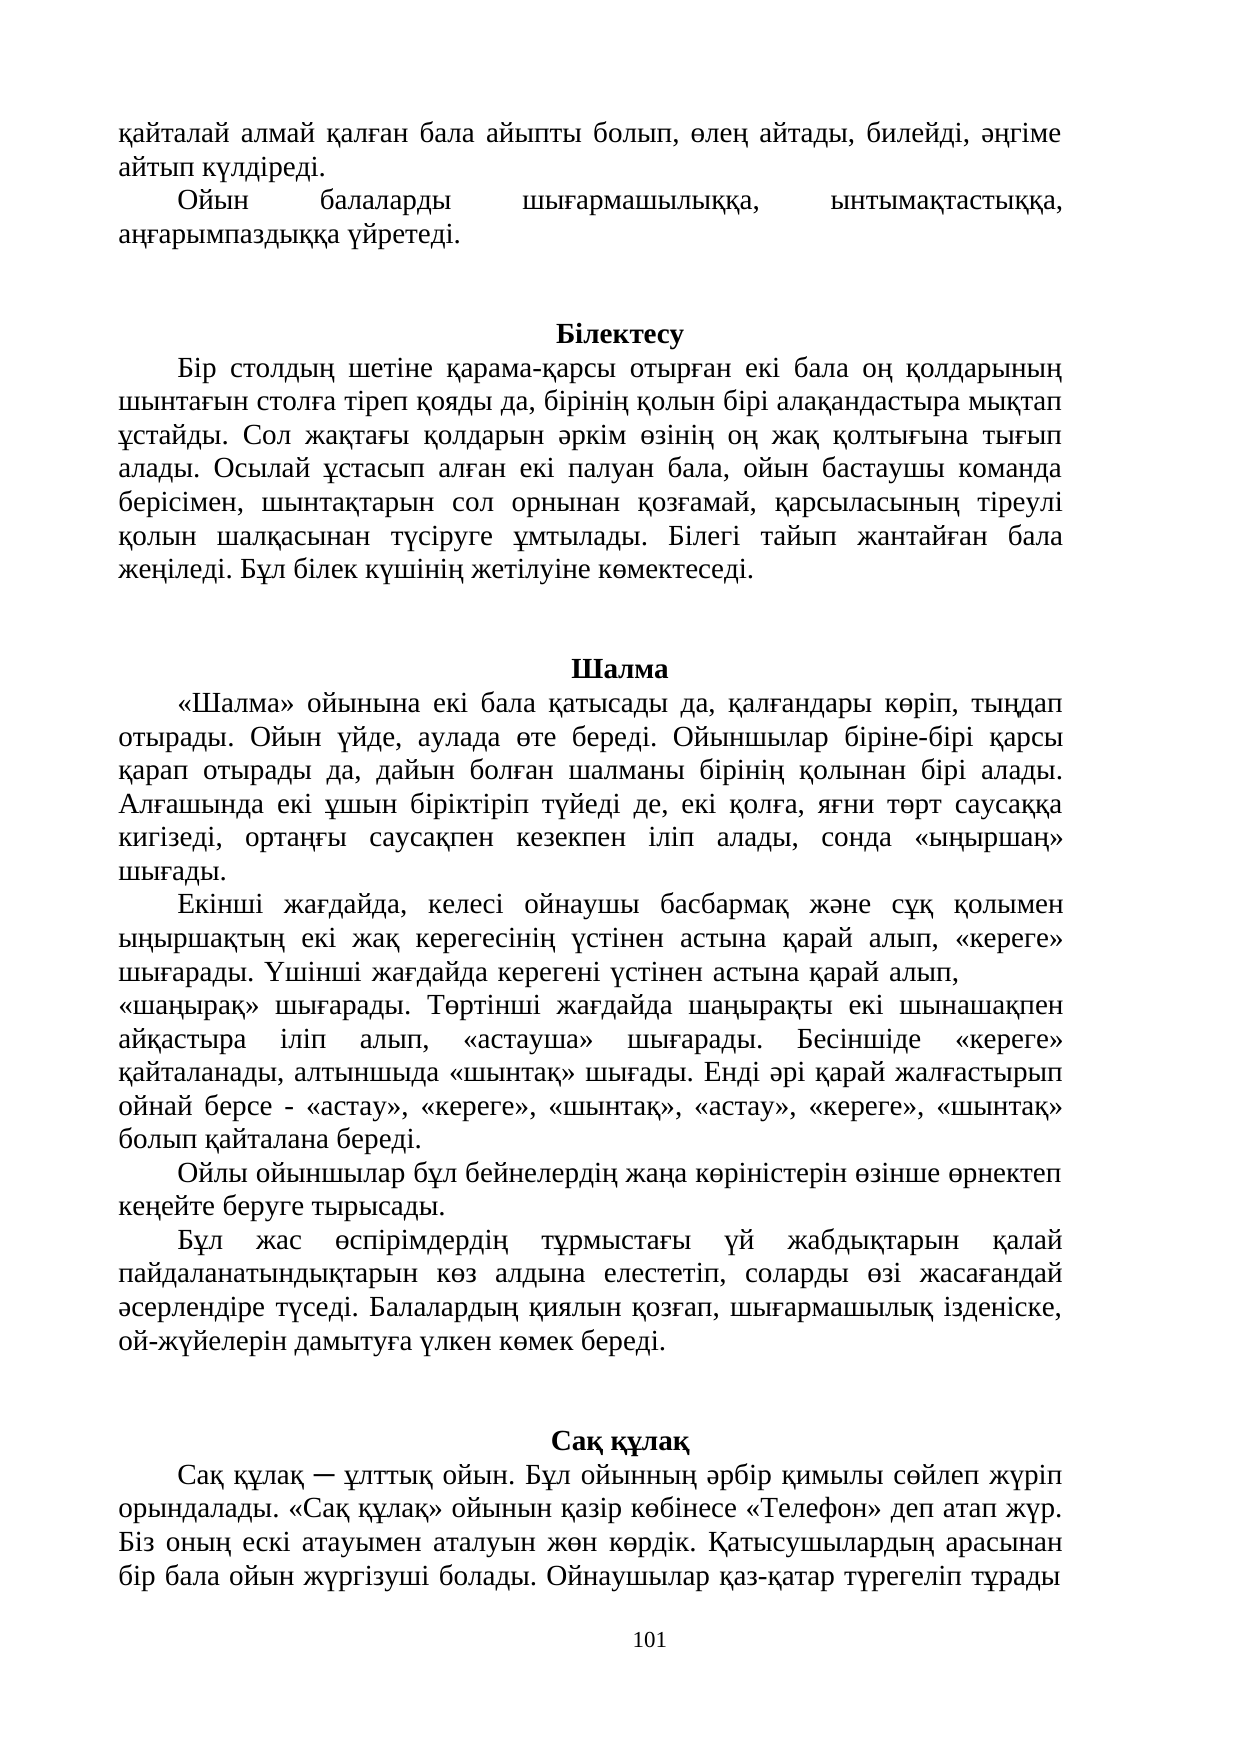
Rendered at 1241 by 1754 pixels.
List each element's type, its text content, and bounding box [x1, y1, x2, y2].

text қайталай алмай қалған бала айыпты болып, өлең айтады, билейді, әңгіме айтып күлдіреді. [118, 115, 1062, 182]
subtitle Білектесу [116, 317, 1124, 350]
subtitle Шалма [115, 652, 1124, 685]
text Екінші жағдайда, келесі ойнаушы басбармақ және сұқ қолымен ыңыршақтың екі жақ керегесінің үстінен астына қарай алып, «кереге» шығарады. Үшінші жағдайда керегені үстінен астына қарай алып, [118, 887, 1063, 987]
text Бір столдың шетіне қарама-қарсы отырған екі бала оң қолдарының шынтағын столға тіреп қояды да, бірінің қолын бірі алақандастыра мықтап ұстайды. Сол жақтағы қолдарын әркім өзінің оң жақ қолтығына тығып алады. Осылай ұстасып алған екі палуан бала, ойын бастаушы команда берісімен, шынтақтарын сол орнынан қозғамай, қарсыласының тіреулі қолын шалқасынан түсіруге ұмтылады. Білегі тайып жантайған бала жеңіледі. Бұл білек күшінің жетілуіне көмектеседі. [118, 350, 1063, 585]
text «шаңырақ» шығарады. Төртінші жағдайда шаңырақты екі шынашақпен айқастыра іліп алып, «астауша» шығарады. Бесіншіде «кереге» қайталанады, алтыншыда «шынтақ» шығады. Енді әрі қарай жалғастырып ойнай берсе - «астау», «кереге», «шынтақ», «астау», «кереге», «шынтақ» болып қайталана береді. [118, 987, 1063, 1155]
text Сақ құлақ ─ ұлттық ойын. Бұл ойынның әрбір қимылы сөйлеп жүріп орындалады. «Сақ құлақ» ойынын қазір көбінесе «Телефон» деп атап жүр. Біз оның ескі атауымен аталуын жөн көрдік. Қатысушылардың арасынан бір бала ойын жүргізуші болады. Ойнаушылар қаз-қатар түрегеліп тұрады [118, 1457, 1063, 1591]
subtitle Сақ құлақ [551, 1424, 1173, 1457]
text Ойлы ойыншылар бұл бейнелердің жаңа көріністерін өзінше өрнектеп кеңейте беруге тырысады. [118, 1155, 1063, 1222]
text Бұл жас өспірімдердің тұрмыстағы үй жабдықтарын қалай пайдаланатындықтарын көз алдына елестетіп, соларды өзі жасағандай әсерлендіре түседі. Балалардың қиялын қозғап, шығармашылық ізденіске, ой-жүйелерін дамытуға үлкен көмек береді. [118, 1222, 1063, 1356]
text «Шалма» ойынына екі бала қатысады да, қалғандары көріп, тыңдап отырады. Ойын үйде, аулада өте береді. Ойыншылар біріне-бірі қарсы қарап отырады да, дайын болған шалманы бірінің қолынан бірі алады. Алғашында екі ұшын біріктіріп түйеді де, екі қолға, яғни төрт саусаққа кигізеді, ортаңғы саусақпен кезекпен іліп алады, сонда «ыңыршаң» шығады. [118, 685, 1063, 887]
text Ойын балаларды шығармашылыққа, ынтымақтастыққа, аңғарымпаздыққа үйретеді. [118, 182, 1063, 249]
